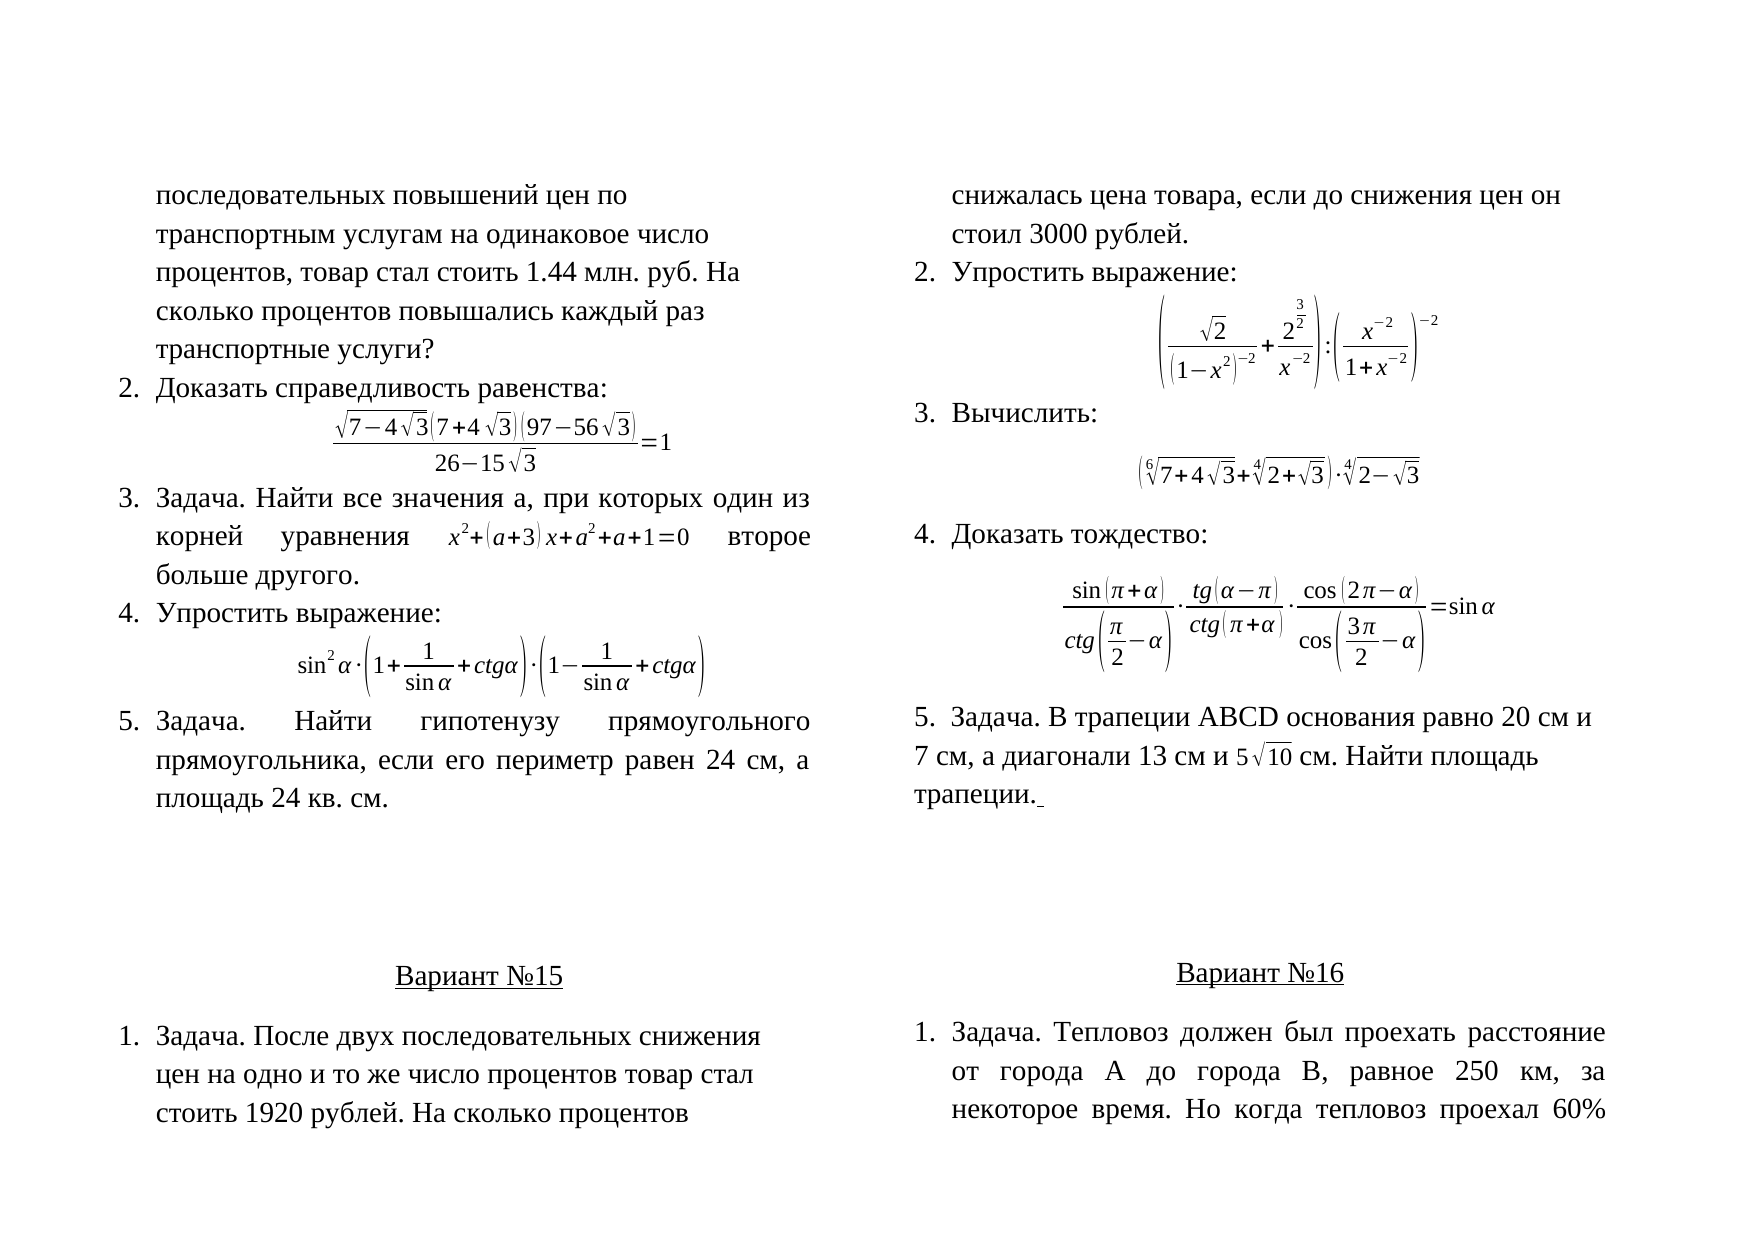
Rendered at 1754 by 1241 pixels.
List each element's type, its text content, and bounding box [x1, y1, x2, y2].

list Задача. После двух последовательных снижения цен на одно и то же число процентов товар стал стоить 1920 рублей. На сколько процентов снижалась цена товара, если до снижения цен он стоил 3000 рублей. [118, 1018, 811, 1128]
list Упростить выражение: [118, 596, 811, 629]
text Вариант №15 [118, 958, 840, 992]
list Вычислить: [914, 395, 1606, 428]
list Задача. Найти все значения а, при которых один из корней уравнения второе больше другого. [118, 480, 811, 591]
list Задача. После двух последовательных снижения цен на одно и то же число процентов товар стал стоить 1920 рублей. На сколько процентов снижалась цена товара, если до снижения цен он стоил 3000 рублей. [914, 177, 1606, 249]
list Задача. Найти гипотенузу прямоугольного прямоугольника, если его периметр равен 24 см, а площадь 24 кв. см. [118, 703, 811, 814]
list Упростить выражение: [914, 254, 1606, 288]
text 5. Задача. В трапеции ABCD основания равно 20 см и 7 см, а диагонали 13 см и см. Найти площадь трапеции. [914, 699, 1606, 810]
list Доказать тождество: [914, 516, 1606, 549]
text Вариант №16 [914, 955, 1606, 988]
list Доказать справедливость равенства: [118, 370, 811, 403]
